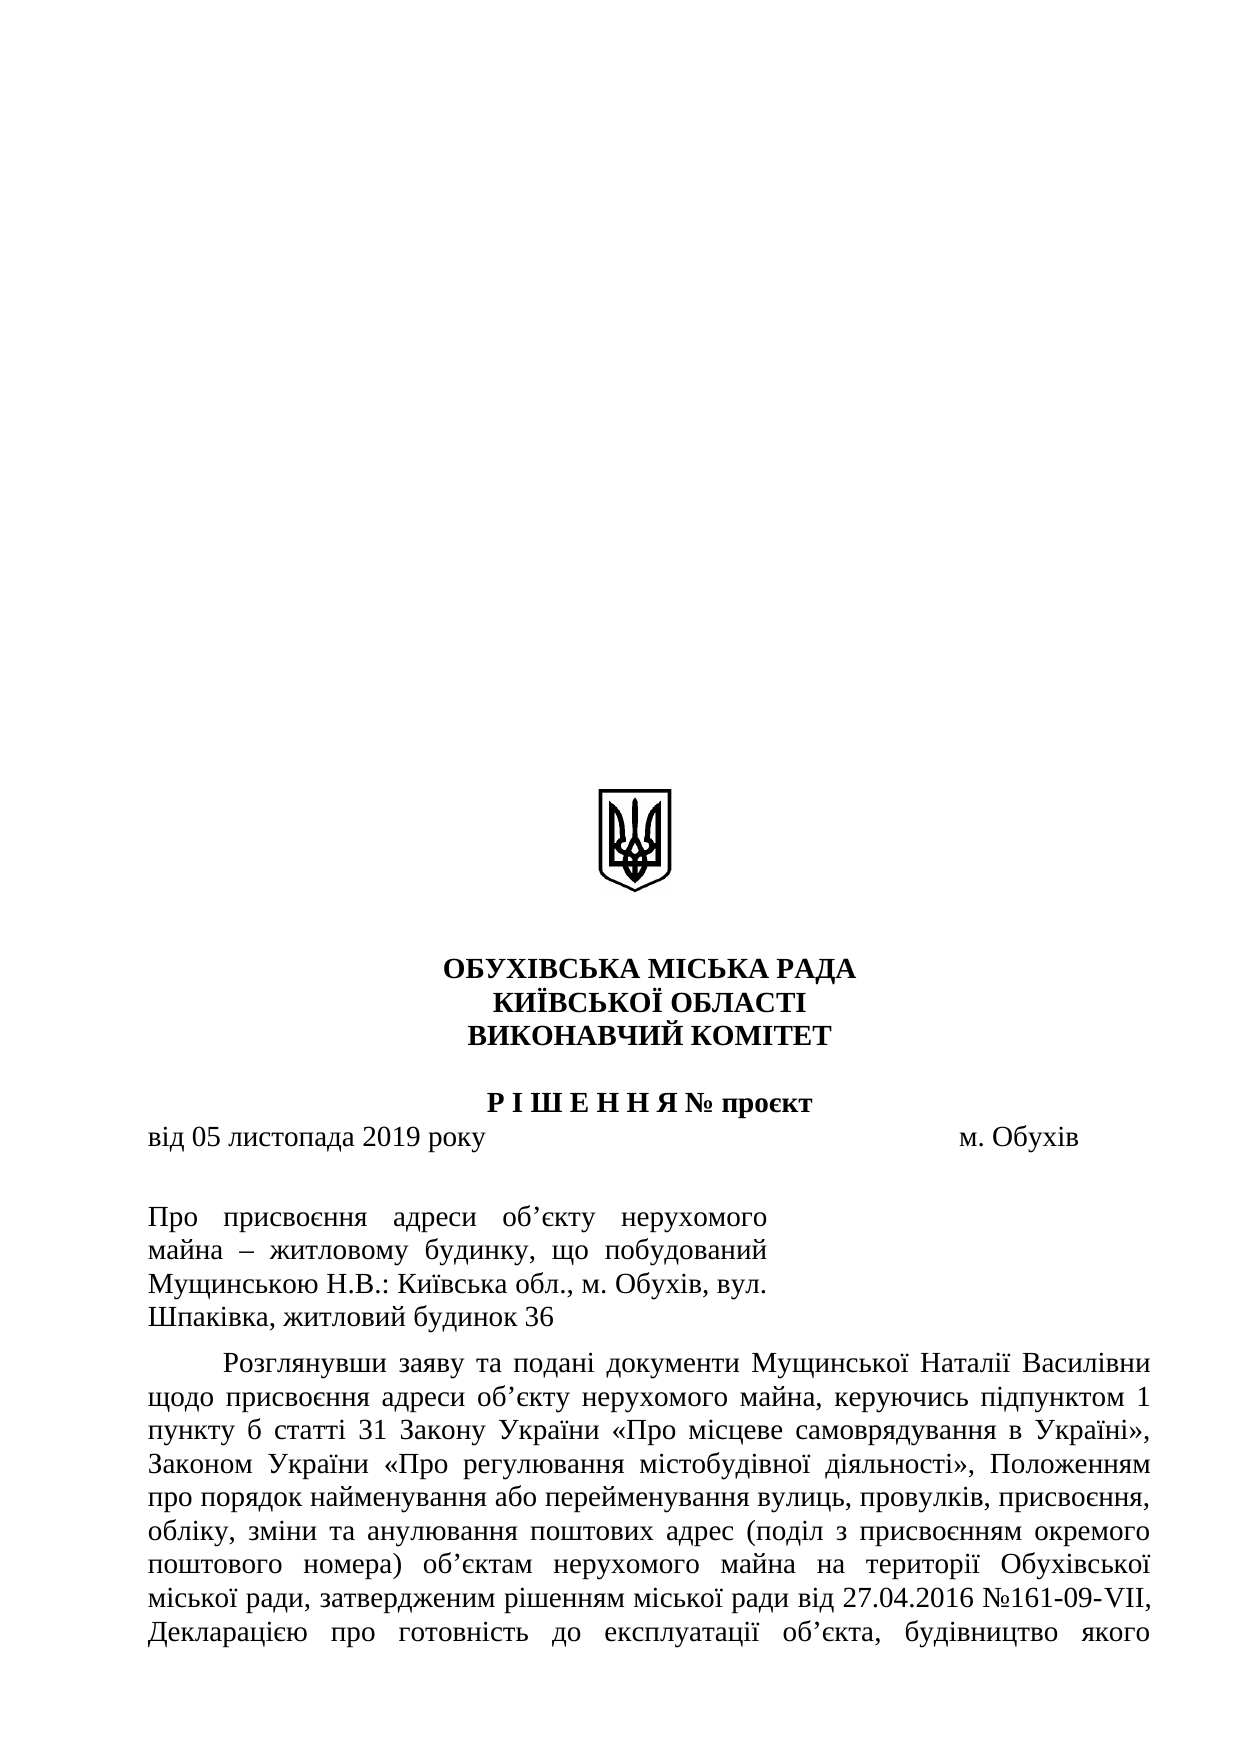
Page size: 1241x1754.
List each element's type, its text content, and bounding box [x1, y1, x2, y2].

text від 05 листопада 2019 року м. Обухів [148, 1119, 1152, 1153]
text ВИКОНАВЧИЙ КОМІТЕТ [148, 1018, 1152, 1052]
text Про присвоєння адреси об’єкту нерухомого майна – житловому будинку, що побудований Мущинською Н.В.: Київська обл., м. Обухів, вул. Шпаківка, житловий будинок 36 [148, 1199, 768, 1333]
subtitle КИЇВСЬКОЇ ОБЛАСТІ [148, 985, 1152, 1018]
text ОБУХІВСЬКА МІСЬКА РАДА [148, 951, 1152, 985]
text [148, 1345, 1152, 1647]
text Р І Ш Е Н Н Я № проєкт [148, 1086, 1152, 1119]
picture [597, 787, 673, 893]
